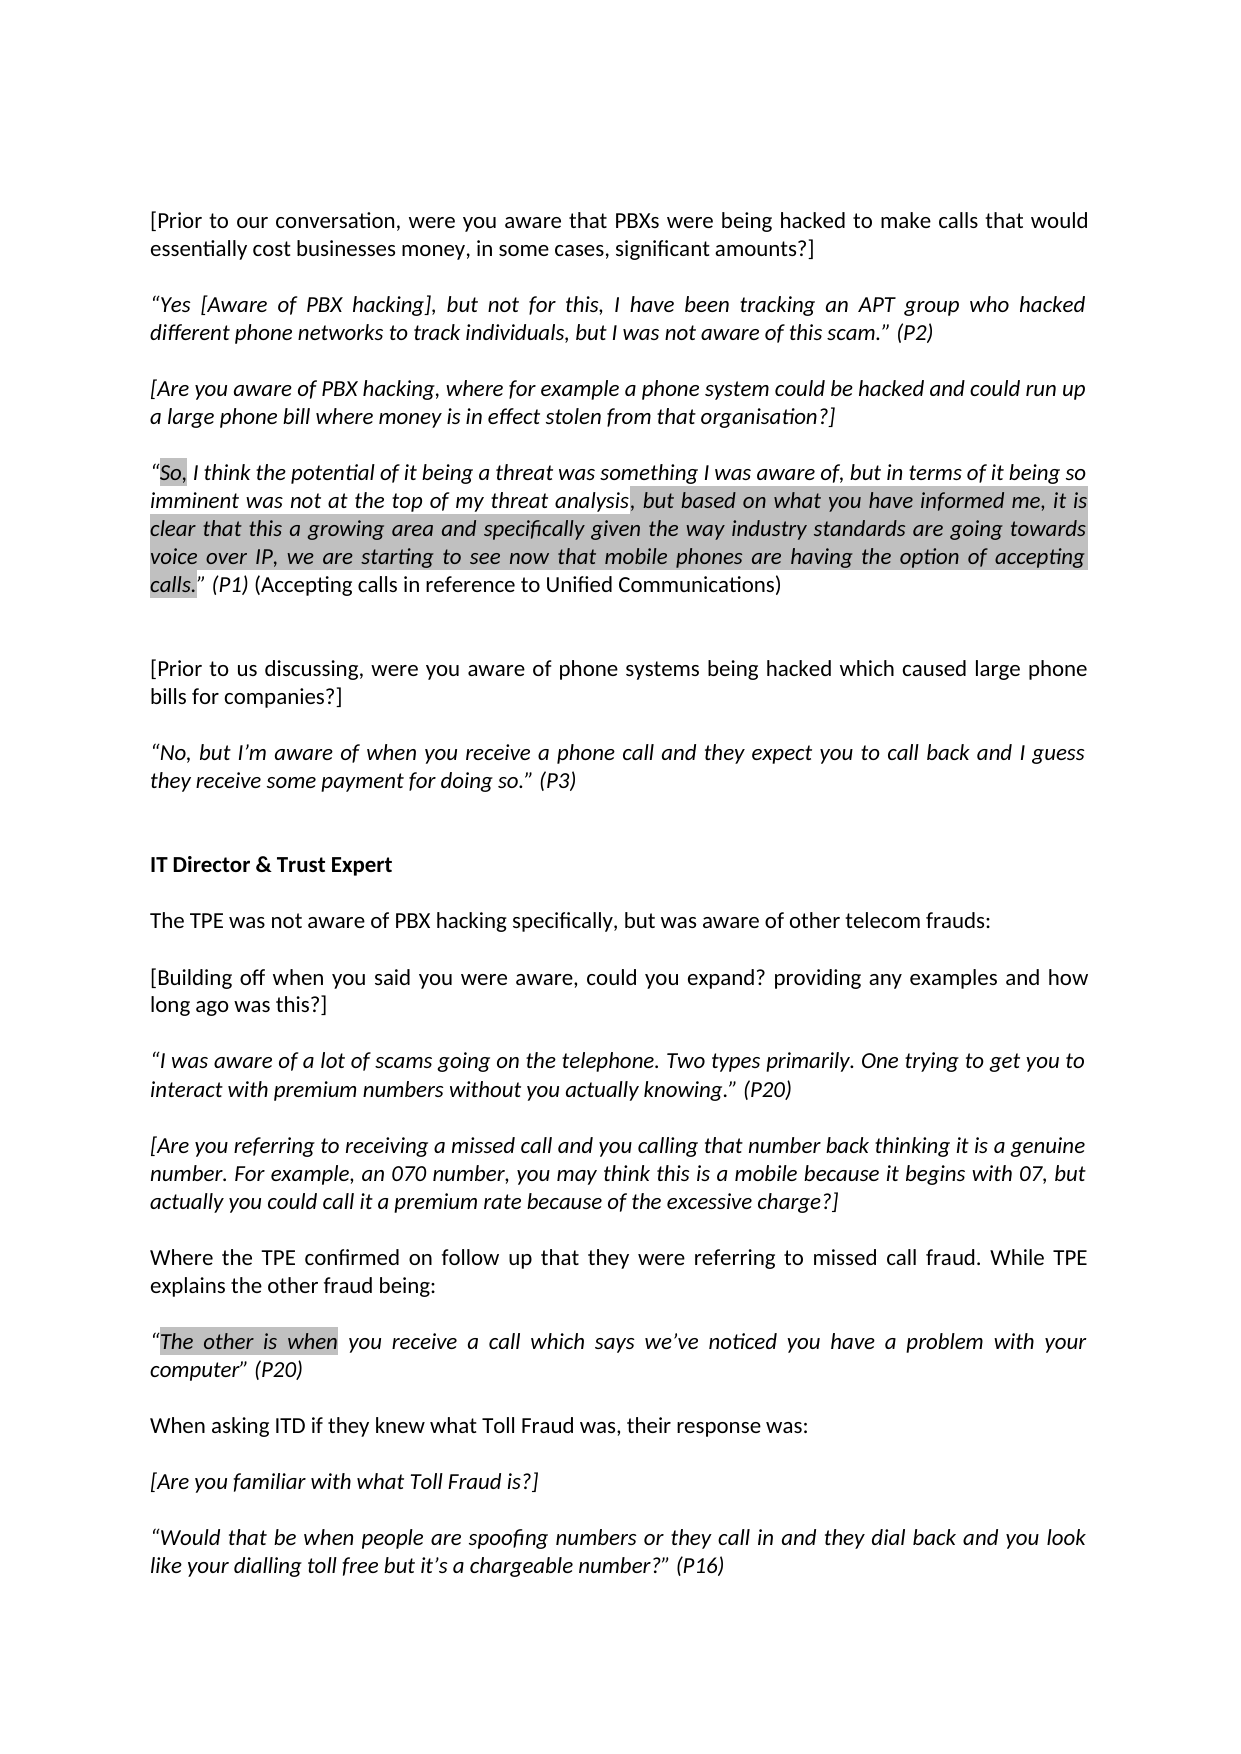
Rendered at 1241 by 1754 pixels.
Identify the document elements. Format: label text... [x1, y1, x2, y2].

text [Prior to us discussing, were you aware of phone systems being hacked which caused large phone bills for companies?] [150, 654, 1090, 710]
text The TPE was not aware of PBX hacking specifically, but was aware of other telecom frauds: [150, 907, 1090, 934]
text [Prior to our conversation, were you aware that PBXs were being hacked to make calls that would essentially cost businesses money, in some cases, significant amounts?] [150, 206, 1090, 262]
text “Would that be when people are spoofing numbers or they call in and they dial back and you look like your dialling toll free but it’s a chargeable number?” (P16) [150, 1523, 1090, 1579]
text [Are you referring to receiving a missed call and you calling that number back thinking it is a genuine number. For example, an 070 number, you may think this is a mobile because it begins with 07, but actually you could call it a premium rate because of the excessive charge?] [150, 1131, 1090, 1215]
text “So, I think the potential of it being a threat was something I was aware of, but in terms of it being so imminent was not at the top of my threat analysis, but based on what you have informed me, it is clear that this a growing area and specifically given the way industry standards are going towards voice over IP, we are starting to see now that mobile phones are having the option of accepting calls.” (P1) (Accepting calls in reference to Unified Communications) [150, 458, 1090, 598]
text “The other is when you receive a call which says we’ve noticed you have a problem with your computer” (P20) [150, 1327, 1090, 1383]
text Where the TPE confirmed on follow up that they were referring to missed call fraud. While TPE explains the other fraud being: [150, 1243, 1090, 1299]
text When asking ITD if they knew what Toll Fraud was, their response was: [150, 1411, 1090, 1439]
text [Are you familiar with what Toll Fraud is?] [150, 1467, 1090, 1495]
text “No, but I’m aware of when you receive a phone call and they expect you to call back and I guess they receive some payment for doing so.” (P3) [150, 738, 1090, 794]
text IT Director & Trust Expert [150, 851, 1090, 878]
text “I was aware of a lot of scams going on the telephone. Two types primarily. One trying to get you to interact with premium numbers without you actually knowing.” (P20) [150, 1047, 1090, 1103]
text [Building off when you said you were aware, could you expand? providing any examples and how long ago was this?] [150, 963, 1090, 1019]
text [Are you aware of PBX hacking, where for example a phone system could be hacked and could run up a large phone bill where money is in effect stolen from that organisation?] [150, 374, 1090, 430]
text “Yes [Aware of PBX hacking], but not for this, I have been tracking an APT group who hacked different phone networks to track individuals, but I was not aware of this scam.” (P2) [150, 290, 1090, 346]
